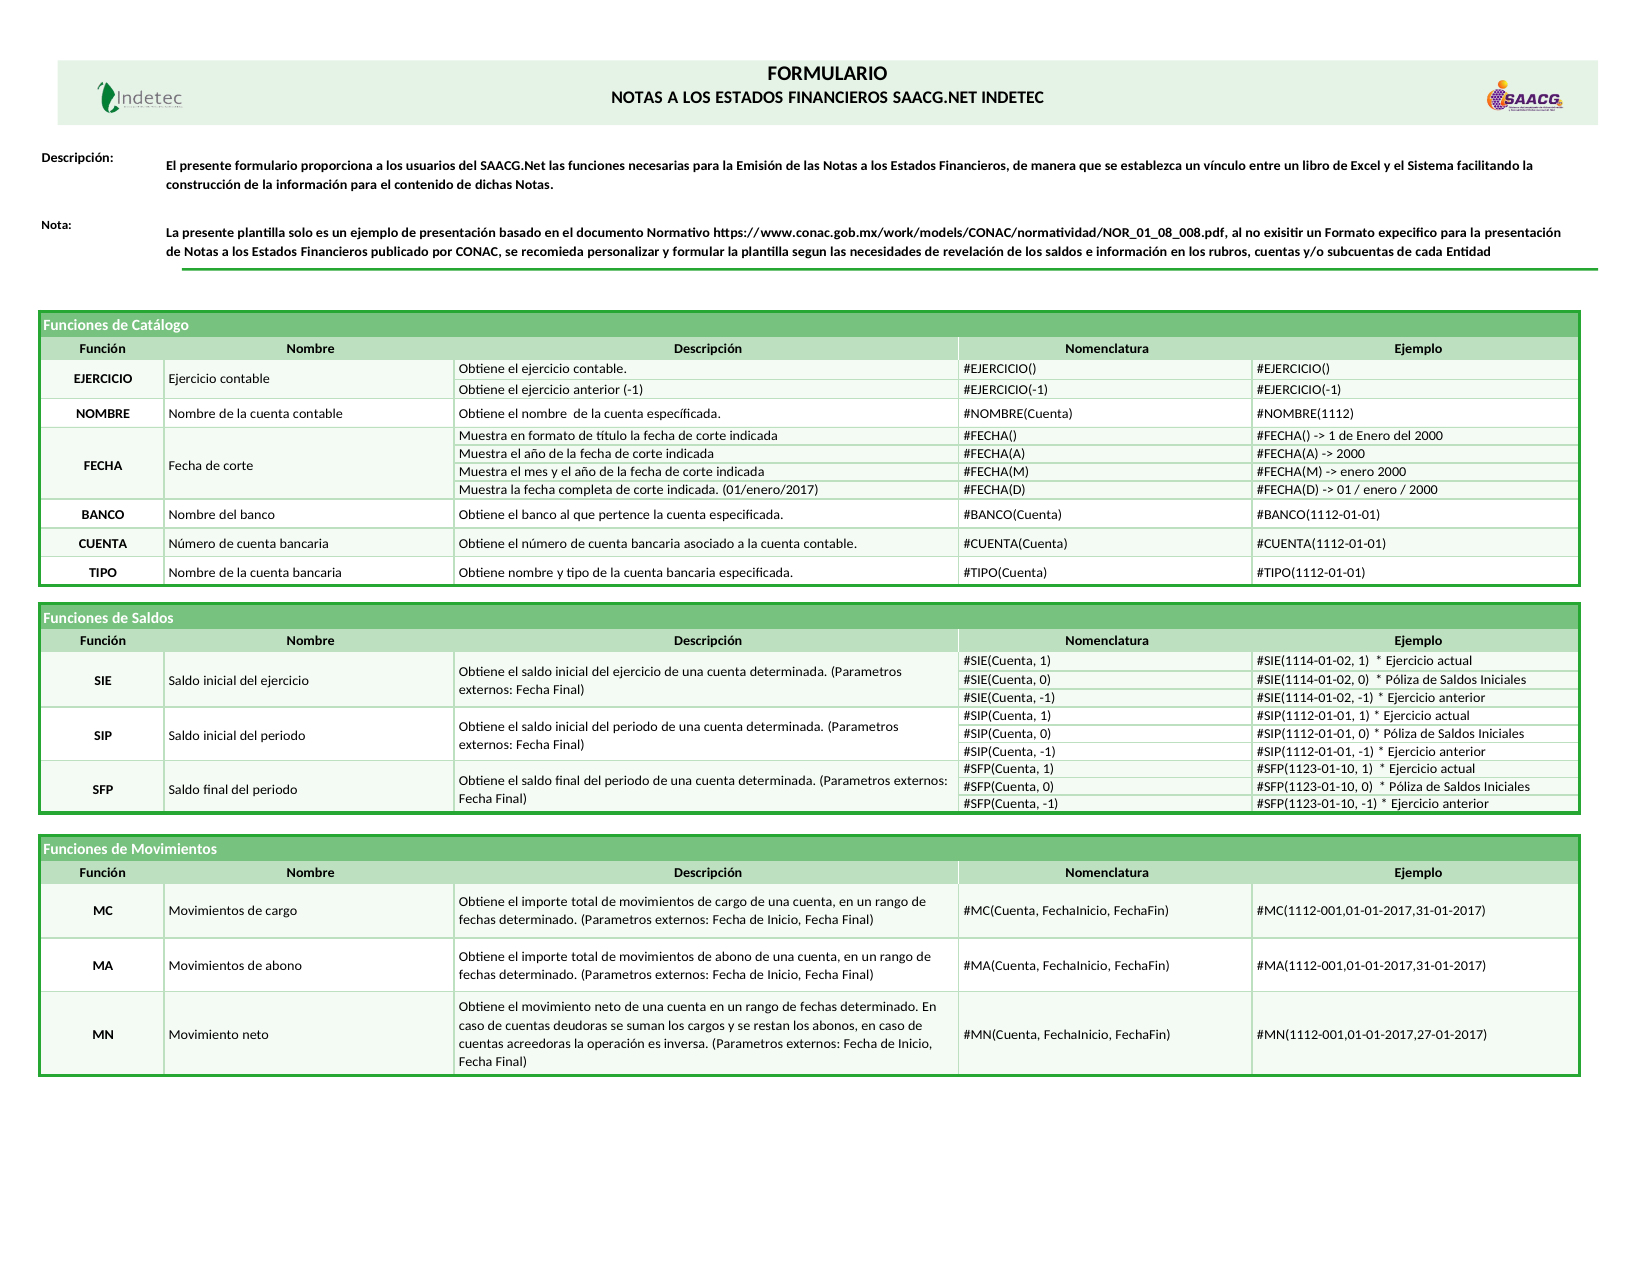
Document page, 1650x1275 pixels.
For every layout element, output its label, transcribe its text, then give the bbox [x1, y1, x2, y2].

table_cell #FECHA() [959, 428, 1251, 444]
table_cell Obtiene el importe total de movimientos de abono de una cuenta, en un rango de fechas determinado. (Parametros externos: Fecha de Inicio, Fecha Final) [455, 939, 958, 991]
table_cell Obtiene el número de cuenta bancaria asociado a la cuenta contable. [455, 529, 958, 556]
table_cell #CUENTA(Cuenta) [959, 529, 1251, 556]
table_cell #NOMBRE(Cuenta) [959, 399, 1251, 426]
table_cell Descripción [454, 629, 958, 652]
table_cell Ejemplo [1252, 629, 1578, 652]
table_cell #SIP(Cuenta, -1) [959, 743, 1251, 760]
table_cell #SIE(Cuenta, 0) [959, 672, 1251, 688]
table_cell MN [41, 992, 163, 1074]
table_cell #MC(1112-001,01-01-2017,31-01-2017) [1253, 884, 1578, 937]
table_cell Obtiene el ejercicio contable. [455, 360, 958, 379]
table_cell Muestra el mes y el año de la fecha de corte indicada [455, 464, 958, 480]
table_cell Número de cuenta bancaria [165, 529, 453, 556]
table_cell Saldo inicial del ejercicio [165, 652, 453, 706]
table_cell Obtiene el ejercicio anterior (-1) [455, 380, 958, 398]
table_cell #MA(Cuenta, FechaInicio, FechaFin) [959, 939, 1251, 991]
table_cell #FECHA(D) -> 01 / enero / 2000 [1253, 482, 1578, 498]
table_cell Descripción [454, 861, 958, 884]
table_cell #SFP(Cuenta, -1) [959, 796, 1251, 811]
table_cell #BANCO(Cuenta) [959, 500, 1251, 527]
table_cell Fecha de corte [165, 428, 453, 498]
table_cell SIE [41, 652, 163, 706]
table_cell #EJERCICIO() [1253, 360, 1578, 379]
picture [1481, 71, 1570, 122]
table_cell Ejemplo [1252, 337, 1578, 360]
table_cell #MN(Cuenta, FechaInicio, FechaFin) [959, 992, 1251, 1074]
table_cell Nombre [164, 629, 454, 652]
table_cell Obtiene el nombre de la cuenta específicada. [455, 399, 958, 426]
table_cell Movimientos de abono [165, 939, 453, 991]
table_cell #SIP(1112-01-01, -1) * Ejercicio anterior [1253, 743, 1578, 760]
table_cell #SFP(Cuenta, 1) [959, 761, 1251, 777]
table_cell Ejercicio contable [165, 360, 453, 398]
table_cell Obtiene el banco al que pertence la cuenta especificada. [455, 500, 958, 527]
table_cell #MC(Cuenta, FechaInicio, FechaFin) [959, 884, 1251, 937]
table_cell Obtiene el saldo inicial del ejercicio de una cuenta determinada. (Parametros externos: Fecha Final) [455, 652, 958, 706]
table_cell #SFP(1123-01-10, -1) * Ejercicio anterior [1253, 796, 1578, 811]
table_cell Muestra la fecha completa de corte indicada. (01/enero/2017) [455, 482, 958, 498]
table_cell Obtiene el movimiento neto de una cuenta en un rango de fechas determinado. En caso de cuentas deudoras se suman los cargos y se restan los abonos, en caso de cuentas acreedoras la operación es inversa. (Parametros externos: Fecha de Inicio, Fecha Final) [455, 992, 958, 1074]
table_cell Saldo inicial del periodo [165, 708, 453, 760]
table_cell #SIE(1114-01-02, 0) * Póliza de Saldos Iniciales [1253, 672, 1578, 688]
text Nota: [41, 217, 119, 232]
table_cell NOMBRE [41, 399, 163, 426]
table_header Funciones de Catálogo [41, 313, 1578, 337]
table_cell #CUENTA(1112-01-01) [1253, 529, 1578, 556]
table_cell #SFP(Cuenta, 0) [959, 778, 1251, 794]
table_cell Nombre [164, 337, 454, 360]
table_cell #SIP(1112-01-01, 0) * Póliza de Saldos Iniciales [1253, 726, 1578, 742]
table_cell Función [41, 861, 164, 884]
table_cell #SIP(Cuenta, 0) [959, 726, 1251, 742]
table_cell #SFP(1123-01-10, 1) * Ejercicio actual [1253, 761, 1578, 777]
table_cell #FECHA(A) [959, 446, 1251, 462]
table_cell BANCO [41, 500, 163, 527]
table_cell #EJERCICIO(-1) [959, 380, 1251, 398]
table_cell #EJERCICIO() [959, 360, 1251, 379]
table_cell Muestra en formato de título la fecha de corte indicada [455, 428, 958, 444]
table_header Funciones de Saldos [41, 605, 1578, 629]
table_cell #SIP(1112-01-01, 1) * Ejercicio actual [1253, 708, 1578, 724]
table_cell Movimientos de cargo [165, 884, 453, 937]
table_cell #FECHA(A) -> 2000 [1253, 446, 1578, 462]
table_cell MC [41, 884, 163, 937]
table_cell Función [41, 337, 164, 360]
table_cell #SIP(Cuenta, 1) [959, 708, 1251, 724]
table_cell #EJERCICIO(-1) [1253, 380, 1578, 398]
table_cell CUENTA [41, 529, 163, 556]
table_cell #TIPO(1112-01-01) [1253, 557, 1578, 584]
table_cell #FECHA(M) -> enero 2000 [1253, 464, 1578, 480]
table_cell #FECHA(D) [959, 482, 1251, 498]
table_cell #SIE(1114-01-02, -1) * Ejercicio anterior [1253, 690, 1578, 706]
table_cell Nombre [164, 861, 454, 884]
table_cell #TIPO(Cuenta) [959, 557, 1251, 584]
table_cell Muestra el año de la fecha de corte indicada [455, 446, 958, 462]
table_cell Nombre de la cuenta bancaria [165, 557, 453, 584]
table_cell Nomenclatura [959, 629, 1252, 652]
table_cell Función [41, 629, 164, 652]
table_cell MA [41, 939, 163, 991]
table_cell Saldo final del periodo [165, 761, 453, 811]
table_cell #BANCO(1112-01-01) [1253, 500, 1578, 527]
table_cell #SIE(1114-01-02, 1) * Ejercicio actual [1253, 652, 1578, 670]
table_cell Obtiene el importe total de movimientos de cargo de una cuenta, en un rango de fechas determinado. (Parametros externos: Fecha de Inicio, Fecha Final) [455, 884, 958, 937]
table_cell Movimiento neto [165, 992, 453, 1074]
text El presente formulario proporciona a los usuarios del SAACG.Net las funciones necesarias para la Emisión de las Notas a los Estados Financieros, de manera que se establezca un vínculo entre un libro de Excel y el Sistema facilitando la construcción de la información para el contenido de dichas Notas. [166, 157, 1562, 192]
table_cell Obtiene el saldo inicial del periodo de una cuenta determinada. (Parametros externos: Fecha Final) [455, 708, 958, 760]
table_header Funciones de Movimientos [41, 837, 1578, 861]
table_cell TIPO [41, 557, 163, 584]
table_cell Obtiene nombre y tipo de la cuenta bancaria especificada. [455, 557, 958, 584]
table_cell SIP [41, 708, 163, 760]
table_cell #FECHA() -> 1 de Enero del 2000 [1253, 428, 1578, 444]
table_cell Nombre de la cuenta contable [165, 399, 453, 426]
table_cell Nombre del banco [165, 500, 453, 527]
table_cell FECHA [41, 428, 163, 498]
table_cell Nomenclatura [959, 337, 1252, 360]
table_cell #MN(1112-001,01-01-2017,27-01-2017) [1253, 992, 1578, 1074]
text Descripción: [41, 149, 119, 166]
table_cell #MA(1112-001,01-01-2017,31-01-2017) [1253, 939, 1578, 991]
table_cell Ejemplo [1252, 861, 1578, 884]
table_cell #SIE(Cuenta, 1) [959, 652, 1251, 670]
text La presente plantilla solo es un ejemplo de presentación basado en el documento Normativo https://www.conac.gob.mx/work/models/CONAC/normatividad/NOR_01_08_008.pdf, al no exisitir un Formato expecifico para la presentación de Notas a los Estados Financieros publicado por CONAC, se recomieda personalizar y formular la plantilla segun las necesidades de revelación de los saldos e información en los rubros, cuentas y/o subcuentas de cada Entidad [166, 224, 1562, 259]
picture [85, 74, 194, 122]
table_cell #NOMBRE(1112) [1253, 399, 1578, 426]
table_cell EJERCICIO [41, 360, 163, 398]
table_cell SFP [41, 761, 163, 811]
table_cell Obtiene el saldo final del periodo de una cuenta determinada. (Parametros externos: Fecha Final) [455, 761, 958, 811]
table_cell #SIE(Cuenta, -1) [959, 690, 1251, 706]
table_cell Nomenclatura [959, 861, 1252, 884]
table_cell #FECHA(M) [959, 464, 1251, 480]
table_cell #SFP(1123-01-10, 0) * Póliza de Saldos Iniciales [1253, 778, 1578, 794]
table_cell Descripción [454, 337, 958, 360]
